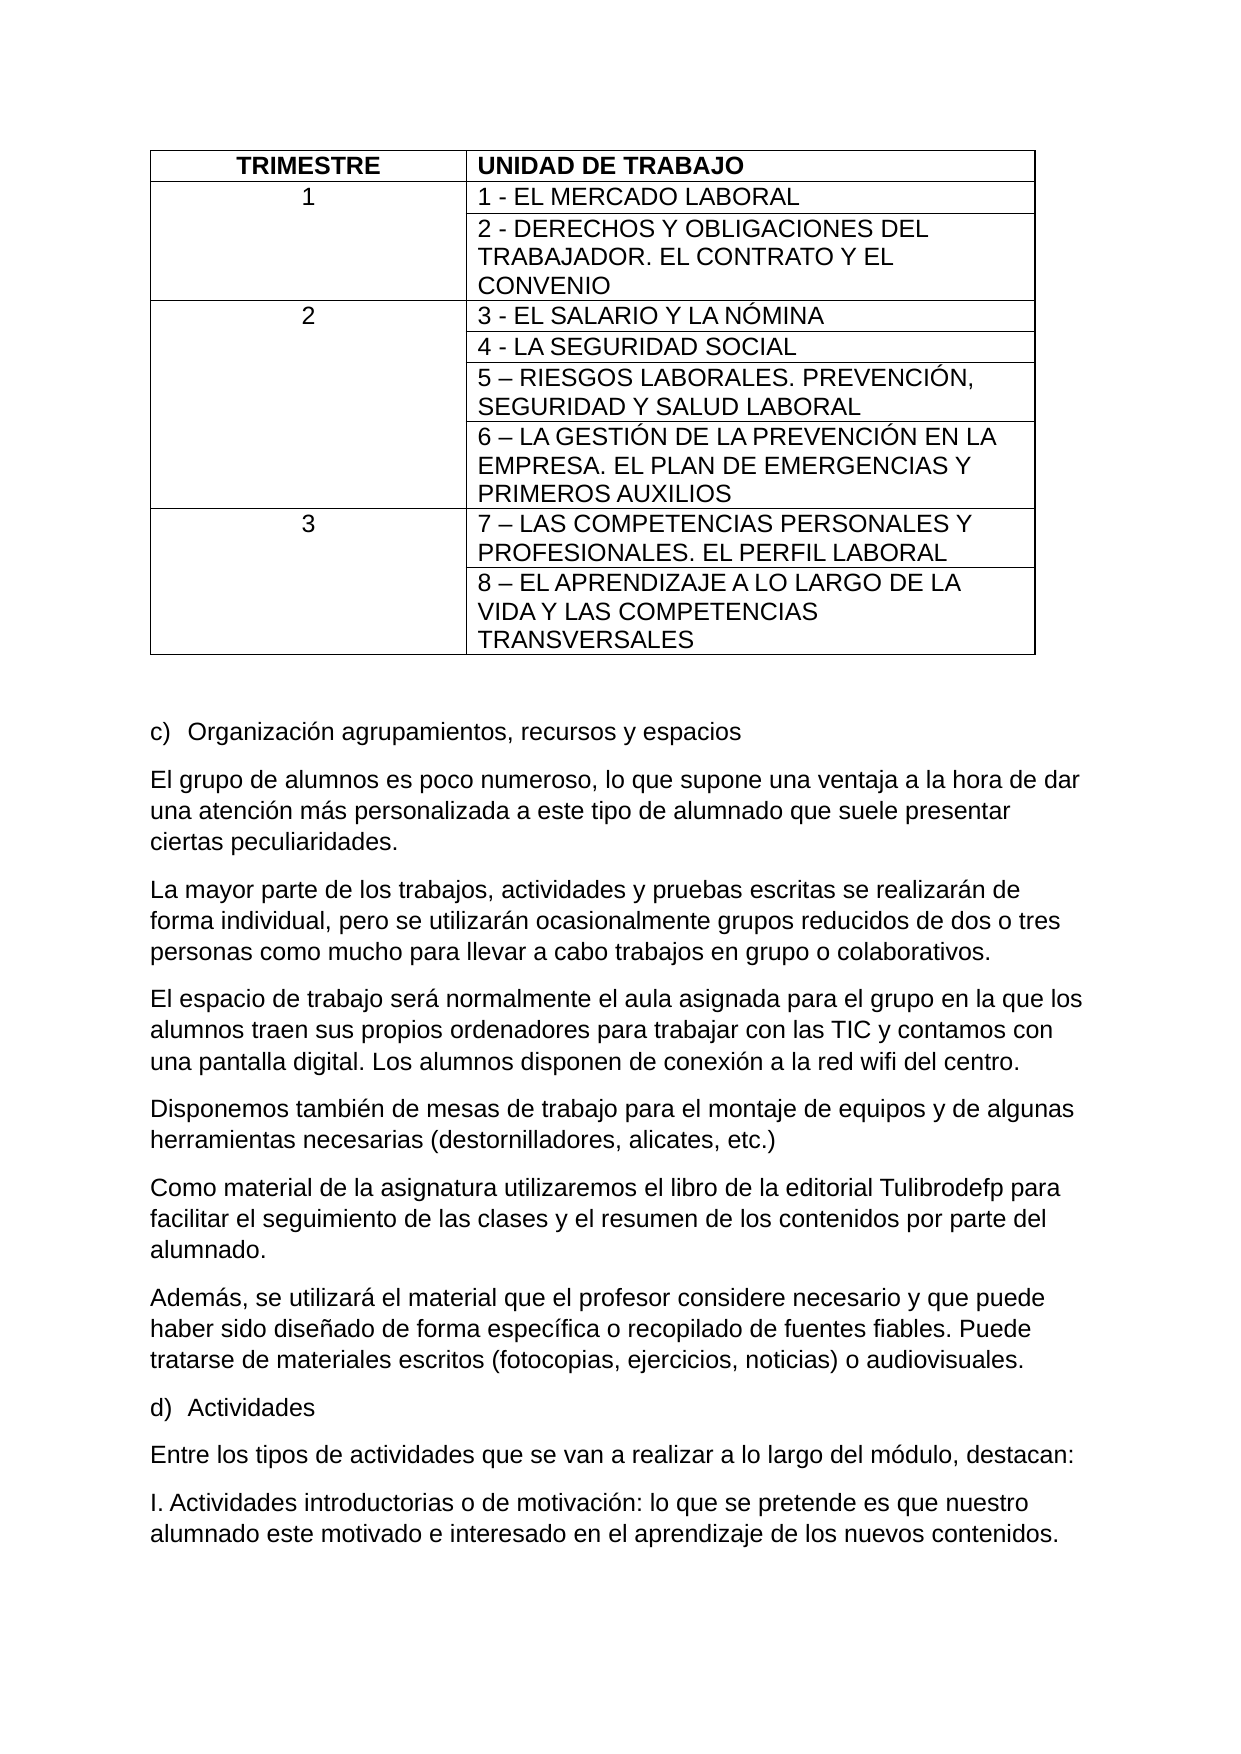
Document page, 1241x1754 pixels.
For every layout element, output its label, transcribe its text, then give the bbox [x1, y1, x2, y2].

text I. Actividades introductorias o de motivación: lo que se pretende es que nuestro alumnado este motivado e interesado en el aprendizaje de los nuevos contenidos. [150, 1488, 1090, 1548]
text La mayor parte de los trabajos, actividades y pruebas escritas se realizarán de forma individual, pero se utilizarán ocasionalmente grupos reducidos de dos o tres personas como mucho para llevar a cabo trabajos en grupo o colaborativos. [150, 874, 1090, 965]
table_cell 8 – EL APRENDIZAJE A LO LARGO DE LA VIDA Y LAS COMPETENCIAS TRANSVERSALES [467, 568, 1034, 654]
table_header TRIMESTRE [151, 151, 466, 181]
list Organización agrupamientos, recursos y espacios [150, 717, 1090, 746]
table_cell 3 [151, 509, 466, 654]
table_cell 5 – RIESGOS LABORALES. PREVENCIÓN, SEGURIDAD Y SALUD LABORAL [467, 363, 1034, 421]
table_cell 2 [151, 301, 466, 508]
text Entre los tipos de actividades que se van a realizar a lo largo del módulo, destacan: [150, 1440, 1090, 1469]
table_cell 3 - EL SALARIO Y LA NÓMINA [467, 301, 1034, 331]
table_cell 7 – LAS COMPETENCIAS PERSONALES Y PROFESIONALES. EL PERFIL LABORAL [467, 509, 1034, 567]
text Además, se utilizará el material que el profesor considere necesario y que puede haber sido diseñado de forma específica o recopilado de fuentes fiables. Puede tratarse de materiales escritos (fotocopias, ejercicios, noticias) o audiovisuales. [150, 1283, 1090, 1373]
table_cell 6 – LA GESTIÓN DE LA PREVENCIÓN EN LA EMPRESA. EL PLAN DE EMERGENCIAS Y PRIMEROS AUXILIOS [467, 422, 1034, 508]
list Actividades [150, 1392, 1090, 1421]
text Disponemos también de mesas de trabajo para el montaje de equipos y de algunas herramientas necesarias (destornilladores, alicates, etc.) [150, 1094, 1090, 1154]
table_cell 2 - DERECHOS Y OBLIGACIONES DEL TRABAJADOR. EL CONTRATO Y EL CONVENIO [467, 214, 1034, 300]
table_cell 1 - EL MERCADO LABORAL [467, 182, 1034, 212]
text El grupo de alumnos es poco numeroso, lo que supone una ventaja a la hora de dar una atención más personalizada a este tipo de alumnado que suele presentar ciertas peculiaridades. [150, 765, 1090, 856]
table_header UNIDAD DE TRABAJO [467, 151, 1034, 181]
table_cell 1 [151, 182, 466, 300]
table_cell 4 - LA SEGURIDAD SOCIAL [467, 332, 1034, 362]
text El espacio de trabajo será normalmente el aula asignada para el grupo en la que los alumnos traen sus propios ordenadores para trabajar con las TIC y contamos con una pantalla digital. Los alumnos disponen de conexión a la red wifi del centro. [150, 984, 1090, 1075]
text Como material de la asignatura utilizaremos el libro de la editorial Tulibrodefp para facilitar el seguimiento de las clases y el resumen de los contenidos por parte del alumnado. [150, 1173, 1090, 1264]
